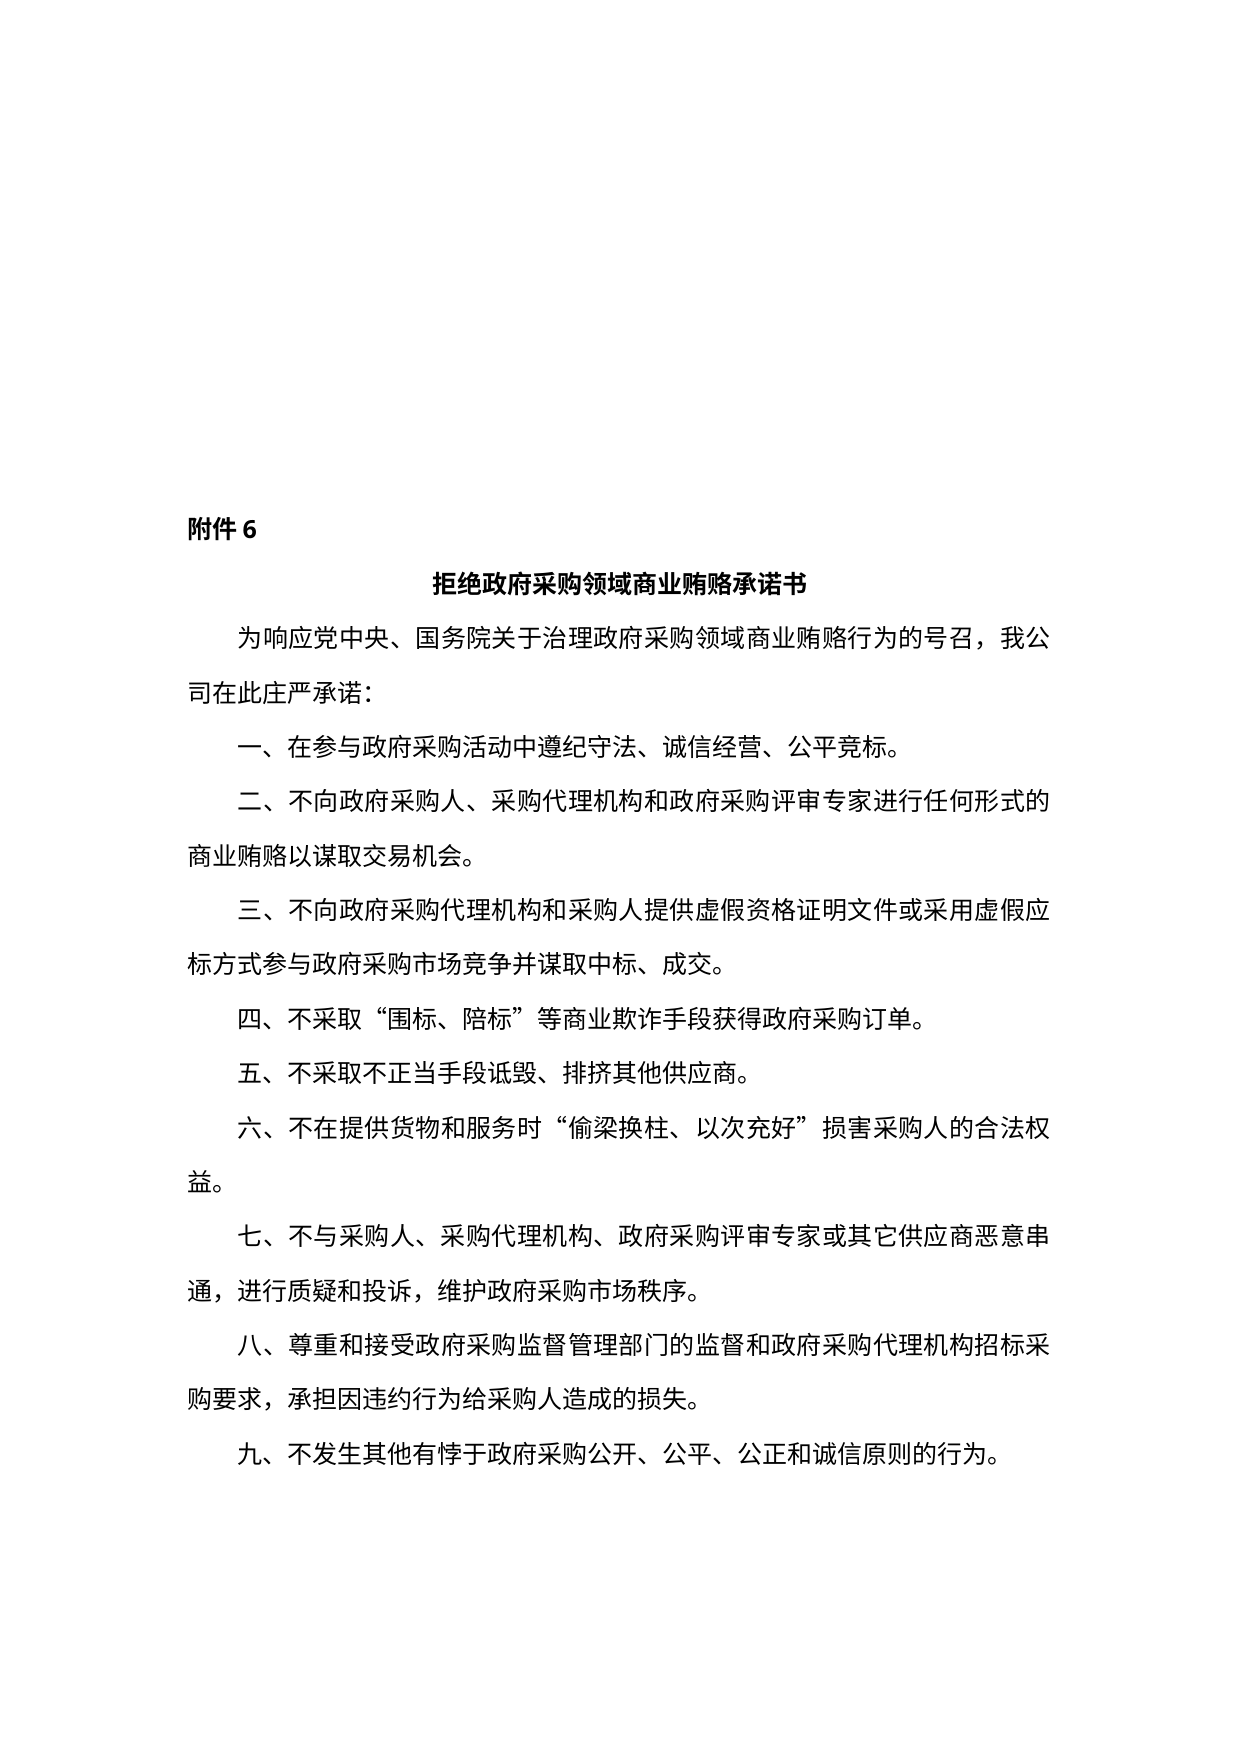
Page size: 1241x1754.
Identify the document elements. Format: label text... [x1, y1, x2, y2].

text 五、不采取不正当手段诋毁、排挤其他供应商。 [187, 1054, 1053, 1090]
text 三、不向政府采购代理机构和采购人提供虚假资格证明文件或采用虚假应标方式参与政府采购市场竞争并谋取中标、成交。 [187, 891, 1053, 981]
text 四、不采取“围标、陪标”等商业欺诈手段获得政府采购订单。 [187, 999, 1053, 1036]
text 七、不与采购人、采购代理机构、政府采购评审专家或其它供应商恶意串通，进行质疑和投诉，维护政府采购市场秩序。 [187, 1217, 1053, 1307]
text 二、不向政府采购人、采购代理机构和政府采购评审专家进行任何形式的商业贿赂以谋取交易机会。 [187, 782, 1053, 872]
text 八、尊重和接受政府采购监督管理部门的监督和政府采购代理机构招标采购要求，承担因违约行为给采购人造成的损失。 [187, 1326, 1053, 1416]
text 拒绝政府采购领域商业贿赂承诺书 [187, 564, 1053, 601]
text 九、不发生其他有悖于政府采购公开、公平、公正和诚信原则的行为。 [187, 1434, 1053, 1471]
text 六、不在提供货物和服务时“偷梁换柱、以次充好”损害采购人的合法权益。 [187, 1108, 1053, 1199]
text 附件6 [187, 510, 1053, 546]
text 一、在参与政府采购活动中遵纪守法、诚信经营、公平竞标。 [187, 727, 1053, 764]
text 为响应党中央、国务院关于治理政府采购领域商业贿赂行为的号召，我公司在此庄严承诺： [187, 619, 1053, 709]
